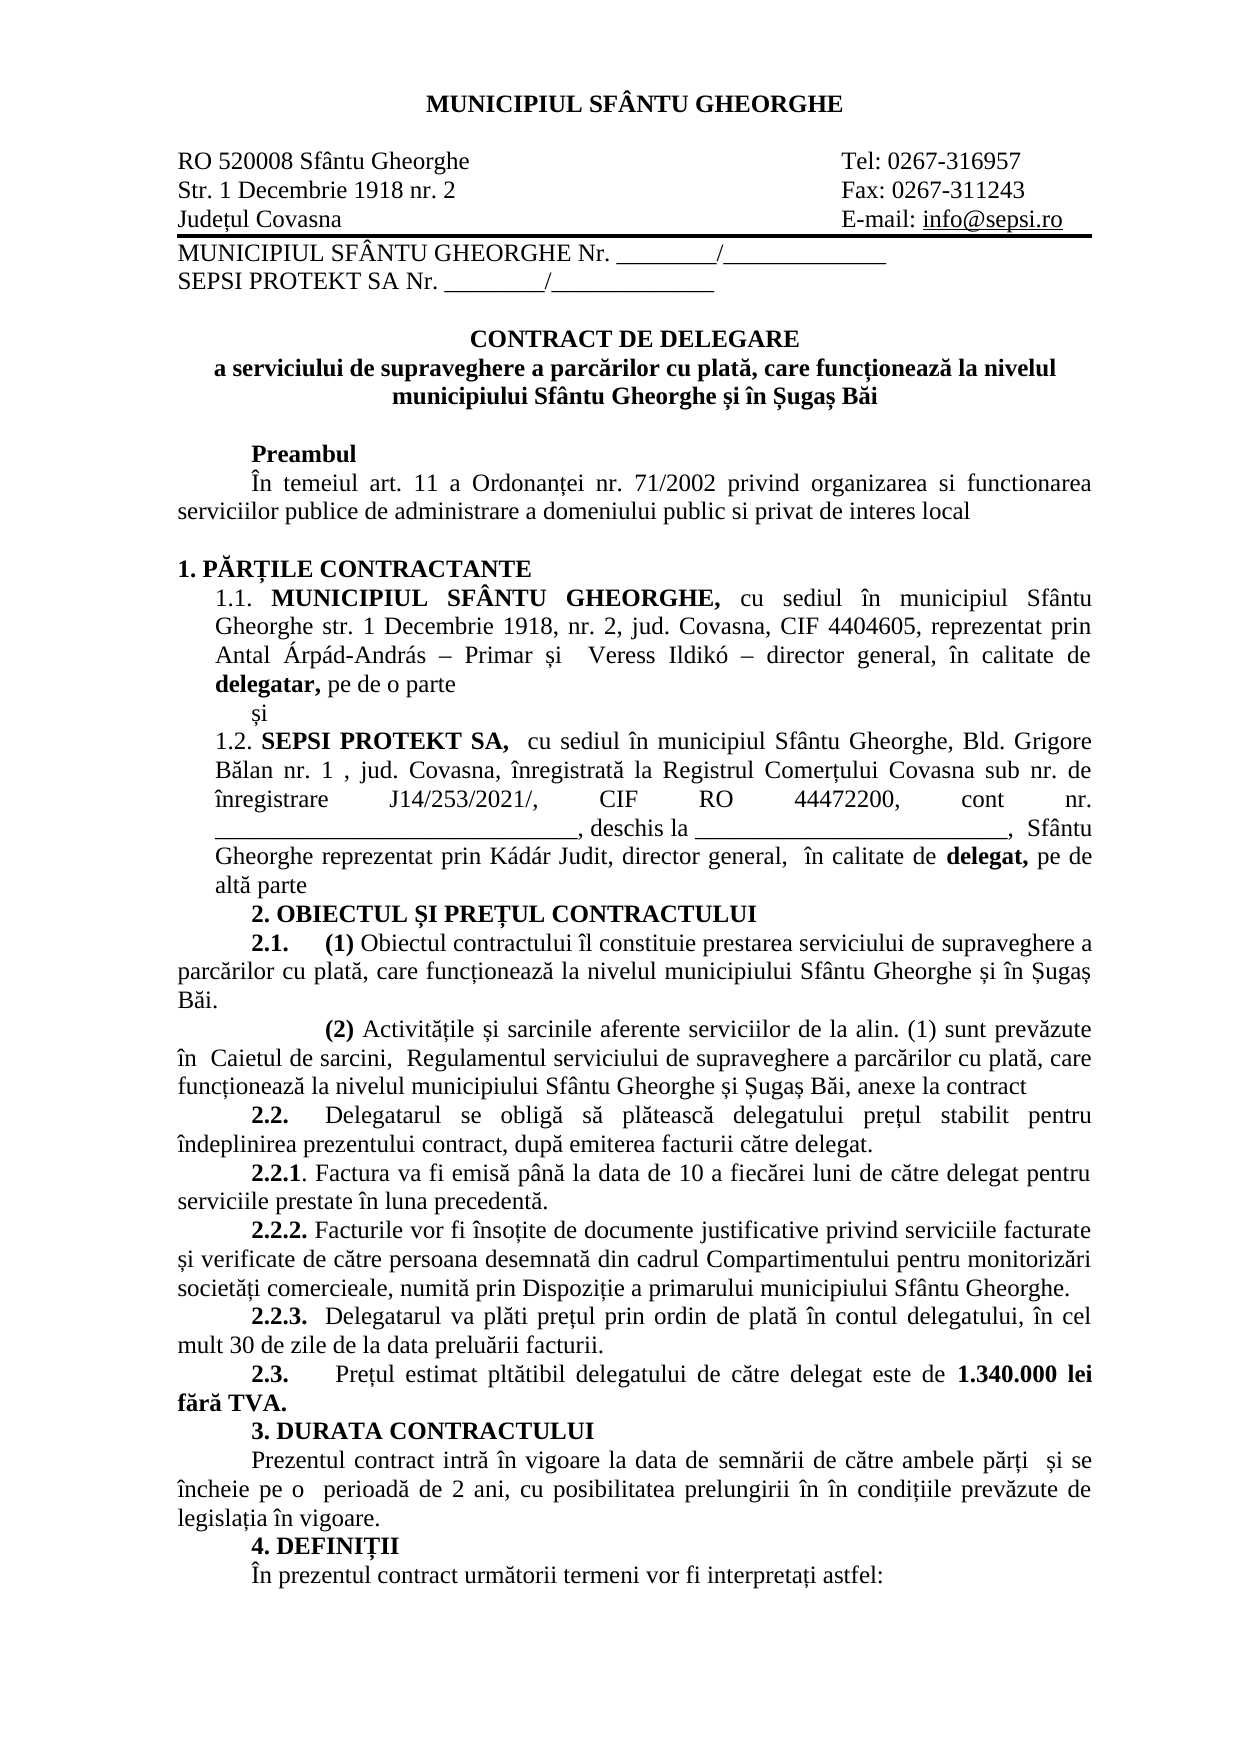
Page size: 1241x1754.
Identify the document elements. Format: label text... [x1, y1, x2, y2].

text 2.2.1. Factura va fi emisă până la data de 10 a fiecărei luni de către delegat pentru serviciile prestate în luna precedentă. [177, 1158, 1092, 1215]
text Preambul [177, 439, 1092, 468]
text 3. DURATA CONTRACTULUI [177, 1416, 1092, 1445]
text 1.1. MUNICIPIUL SFÂNTU GHEORGHE, cu sediul în municipiul Sfântu Gheorghe str. 1 Decembrie 1918, nr. 2, jud. Covasna, CIF 4404605, reprezentat prin Antal Árpád-András – Primar și Veress Ildikó – director general, în calitate de delegatar, pe de o parte [215, 583, 1092, 698]
text 4. DEFINIȚII [162, 1531, 1092, 1560]
text 2.2.3. Delegatarul va plăti prețul prin ordin de plată în contul delegatului, în cel mult 30 de zile de la data preluării facturii. [177, 1301, 1092, 1359]
text RO 520008 Sfântu Gheorghe Tel: 0267-316957 [177, 146, 1092, 175]
text CONTRACT DE DELEGARE [177, 324, 1092, 353]
text SEPSI PROTEKT SA Nr. ________/_____________ [177, 266, 1092, 295]
text 2.3. Prețul estimat pltătibil delegatului de către delegat este de 1.340.000 lei fără TVA. [177, 1359, 1092, 1416]
text (2) Activitățile și sarcinile aferente serviciilor de la alin. (1) sunt prevăzute în Caietul de sarcini, Regulamentul serviciului de supraveghere a parcărilor cu plată, care funcționează la nivelul municipiului Sfântu Gheorghe și Șugaș Băi, anexe la contract [177, 1014, 1092, 1100]
text 1.2. SEPSI PROTEKT SA, cu sediul în municipiul Sfântu Gheorghe, Bld. Grigore Bălan nr. 1 , jud. Covasna, înregistrată la Registrul Comerțului Covasna sub nr. de înregistrare J14/253/2021/, CIF RO 44472200, cont nr. _____________________________, deschis la _________________________, Sfântu Gheorghe reprezentat prin Kádár Judit, director general, în calitate de delegat, pe de altă parte [215, 726, 1092, 899]
text 2. OBIECTUL ȘI PREȚUL CONTRACTULUI [177, 899, 1092, 928]
text Județul Covasna E-mail: info@sepsi.ro [177, 204, 1092, 234]
text 2.2.2. Facturile vor fi însoțite de documente justificative privind serviciile facturate și verificate de către persoana desemnată din cadrul Compartimentului pentru monitorizări societăți comercieale, numită prin Dispoziție a primarului municipiului Sfântu Gheorghe. [177, 1215, 1092, 1301]
text a serviciului de supraveghere a parcărilor cu plată, care funcționează la nivelul municipiului Sfântu Gheorghe și în Șugaș Băi [177, 353, 1092, 410]
text MUNICIPIUL SFÂNTU GHEORGHE Nr. ________/_____________ [177, 238, 1092, 266]
text Str. 1 Decembrie 1918 nr. 2 Fax: 0267-311243 [177, 175, 1092, 204]
text În temeiul art. 11 a Ordonanței nr. 71/2002 privind organizarea si functionarea serviciilor publice de administrare a domeniului public si privat de interes local [177, 468, 1092, 525]
text Prezentul contract intră în vigoare la data de semnării de către ambele părți și se încheie pe o perioadă de 2 ani, cu posibilitatea prelungirii în în condițiile prevăzute de legislația în vigoare. [177, 1445, 1092, 1531]
text MUNICIPIUL SFÂNTU GHEORGHE [177, 89, 1092, 117]
text 2.2. Delegatarul se obligă să plătească delegatului prețul stabilit pentru îndeplinirea prezentului contract, după emiterea facturii către delegat. [177, 1100, 1092, 1158]
text 2.1. (1) Obiectul contractului îl constituie prestarea serviciului de supraveghere a parcărilor cu plată, care funcționează la nivelul municipiului Sfântu Gheorghe și în Șugaș Băi. [177, 928, 1092, 1014]
text și [177, 698, 1092, 726]
text 1. PĂRȚILE CONTRACTANTE [177, 554, 1092, 583]
text În prezentul contract următorii termeni vor fi interpretați astfel: [177, 1560, 1092, 1589]
